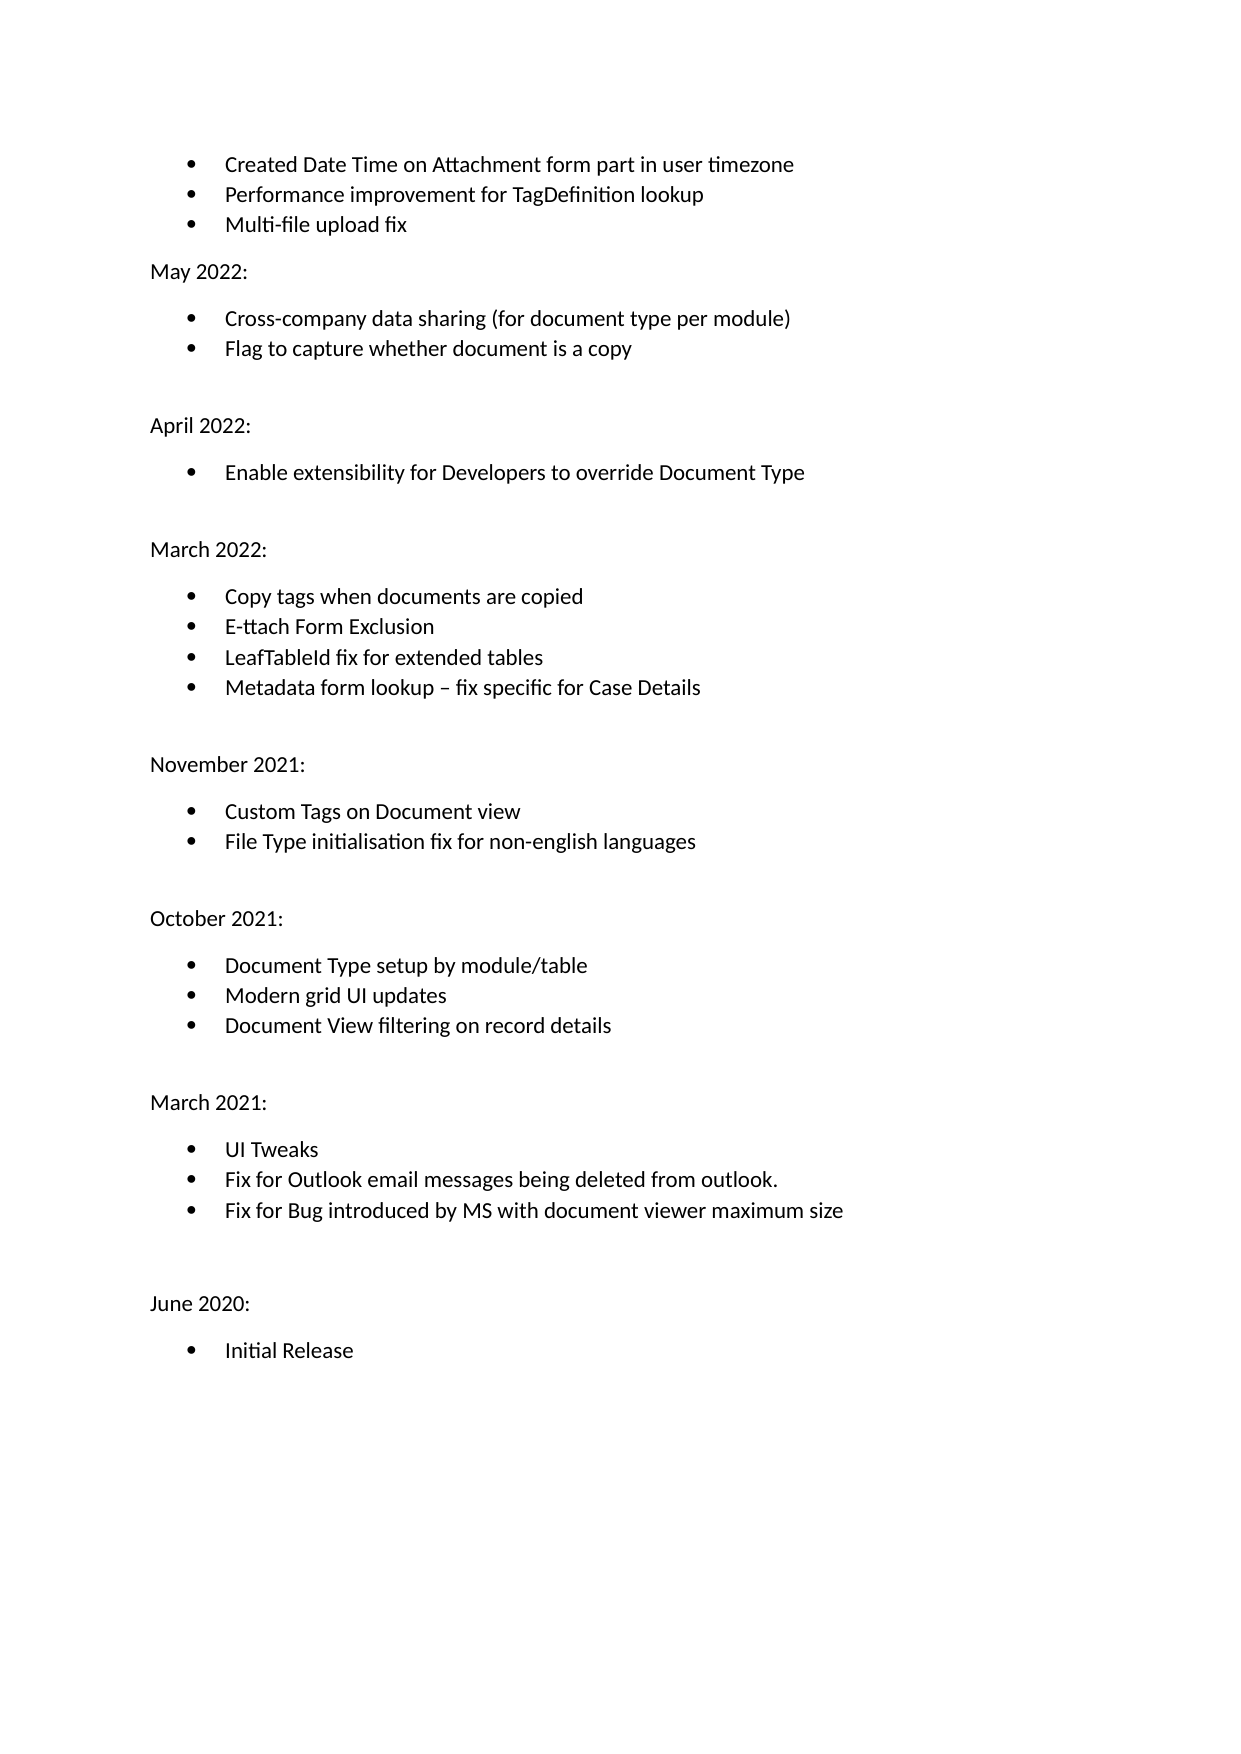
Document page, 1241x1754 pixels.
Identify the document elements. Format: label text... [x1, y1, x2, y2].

list Enable extensibility for Developers to override Document Type [187, 458, 1090, 486]
list Custom Tags on Document view [187, 797, 1090, 825]
list Cross-company data sharing (for document type per module) [187, 304, 1090, 332]
list File Type initialisation fix for non-english languages [187, 827, 1090, 855]
text June 2020: [150, 1289, 1090, 1318]
list Initial Release [187, 1336, 1090, 1364]
list Metadata form lookup – fix specific for Case Details [187, 673, 1090, 701]
list Modern grid UI updates [187, 981, 1090, 1009]
list Copy tags when documents are copied [187, 582, 1090, 610]
list Created Date Time on Attachment form part in user timezone [187, 150, 1090, 178]
list Fix for Bug introduced by MS with document viewer maximum size [187, 1196, 1090, 1224]
list Multi-file upload fix [187, 210, 1090, 238]
text March 2021: [150, 1088, 1090, 1117]
text April 2022: [150, 411, 1090, 439]
list LeafTableId fix for extended tables [187, 643, 1090, 671]
text May 2022: [150, 257, 1090, 285]
text November 2021: [150, 750, 1090, 778]
text March 2022: [150, 535, 1090, 563]
list Performance improvement for TagDefinition lookup [187, 180, 1090, 208]
list Document Type setup by module/table [187, 951, 1090, 979]
list E-ttach Form Exclusion [187, 612, 1090, 641]
list Fix for Outlook email messages being deleted from outlook. [187, 1166, 1090, 1194]
text October 2021: [150, 904, 1090, 932]
list Document View filtering on record details [187, 1011, 1090, 1039]
list UI Tweaks [187, 1135, 1090, 1163]
list Flag to capture whether document is a copy [187, 334, 1090, 362]
